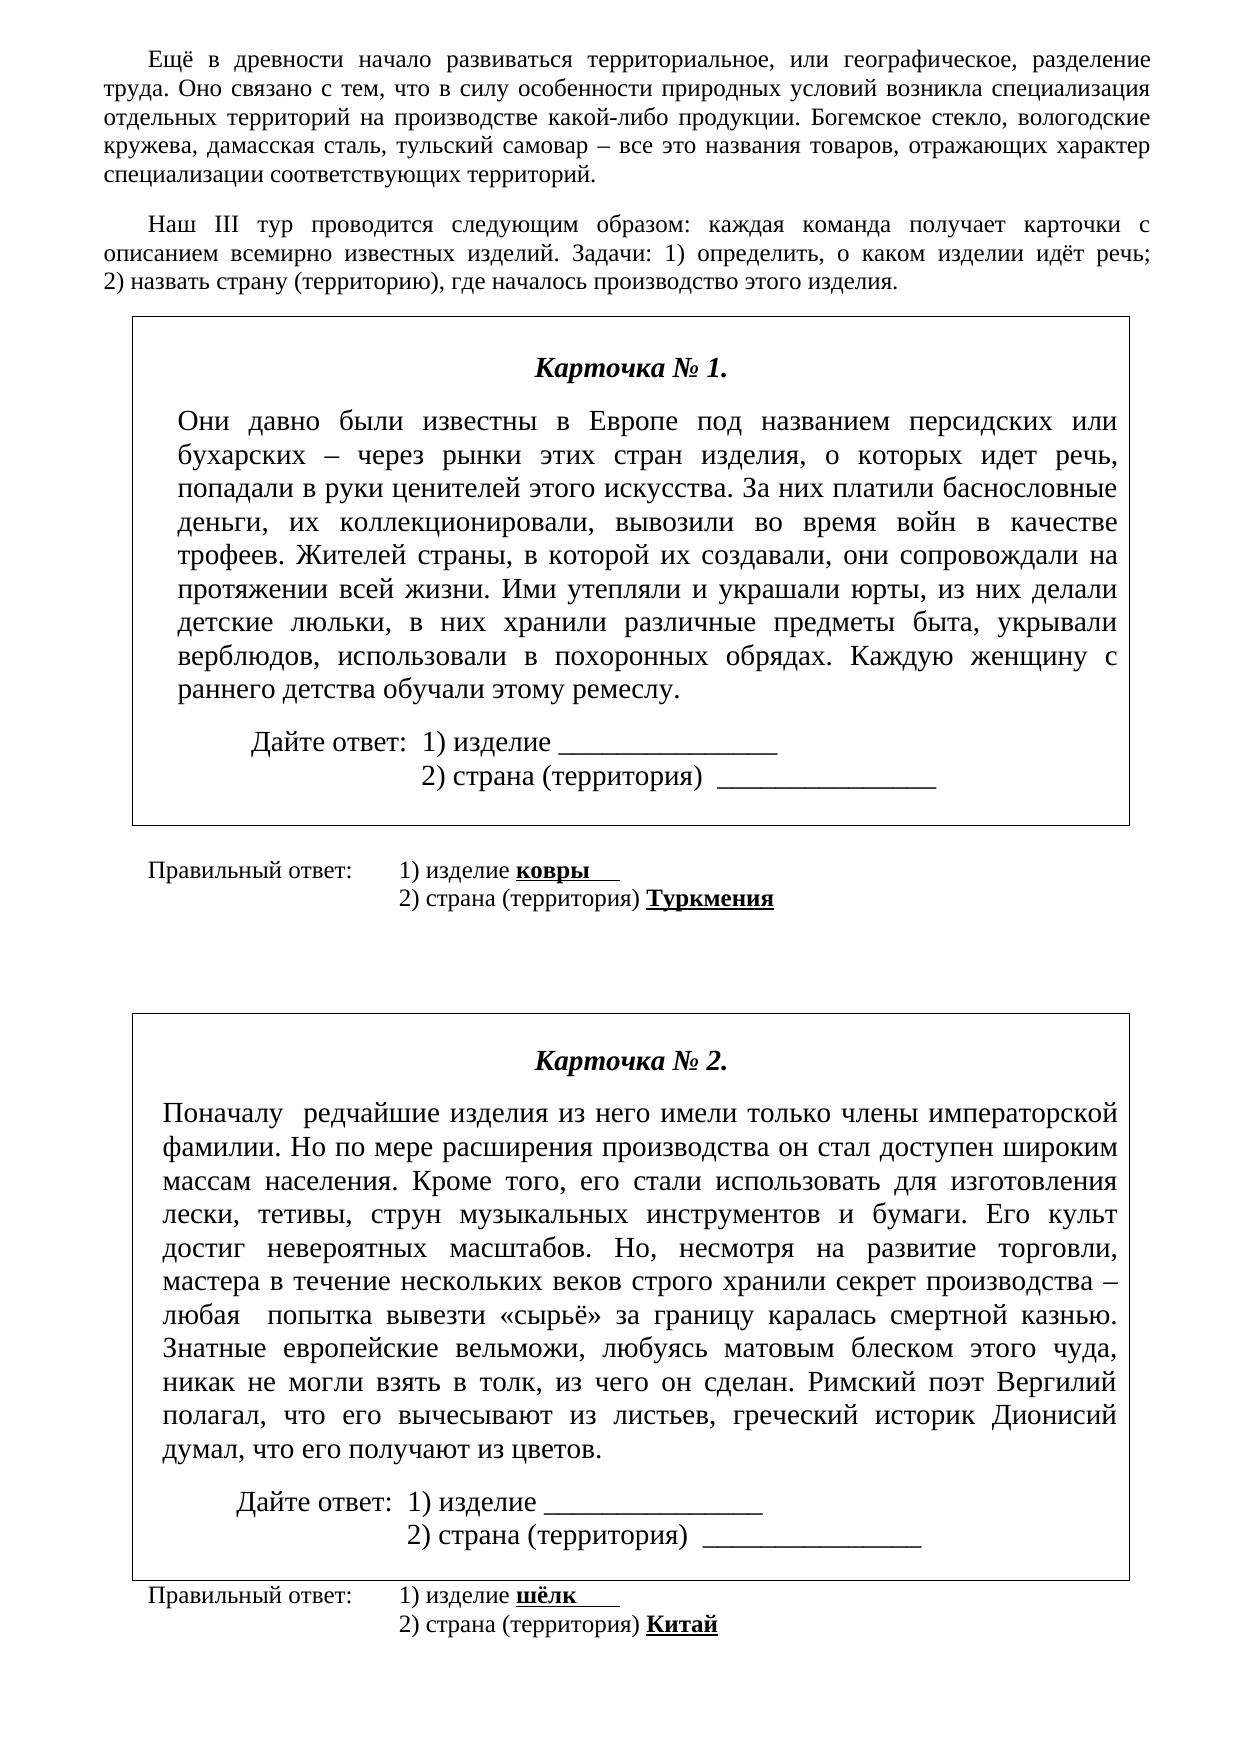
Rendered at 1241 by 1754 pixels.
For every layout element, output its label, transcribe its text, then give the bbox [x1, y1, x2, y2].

table_header Карточка № 1. Они давно были известны в Европе под названием персидских или бухарских – через рынки этих стран изделия, о которых идет речь, попадали в руки ценителей этого искусства. За них платили баснословные деньги, их коллекционировали, вывозили во время войн в качестве трофеев. Жителей страны, в которой их создавали, они сопровождали на протяжении всей жизни. Ими утепляли и украшали юрты, из них делали детские люльки, в них хранили различные предметы быта, укрывали верблюдов, использовали в похоронных обрядах. Каждую женщину с раннего детства обучали этому ремеслу. Дайте ответ: 1) изделие _______________ 2) страна (территория) _______________ [133, 317, 1129, 825]
text 2) страна (территория) Китай [103, 1609, 1152, 1638]
text Ещё в древности начало развиваться территориальное, или географическое, разделение труда. Оно связано с тем, что в силу особенности природных условий возникла специализация отдельных территорий на производстве какой-либо продукции. Богемское стекло, вологодские кружева, дамасская сталь, тульский самовар – все это названия товаров, отражающих характер специализации соответствующих территорий. [103, 44, 1152, 188]
text Наш III тур проводится следующим образом: каждая команда получает карточки с описанием всемирно известных изделий. Задачи: 1) определить, о каком изделии идёт речь; 2) назвать страну (территорию), где началось производство этого изделия. [103, 209, 1152, 295]
text Правильный ответ: 1) изделие шёлк [103, 1581, 1152, 1609]
table_header Карточка № 2. Поначалу редчайшие изделия из него имели только члены императорской фамилии. Но по мере расширения производства он стал доступен широким массам населения. Кроме того, его стали использовать для изготовления лески, тетивы, струн музыкальных инструментов и бумаги. Его культ достиг невероятных масштабов. Но, несмотря на развитие торговли, мастера в течение нескольких веков строго хранили секрет производства – любая попытка вывезти «сырьё» за границу каралась смертной казнью. Знатные европейские вельможи, любуясь матовым блеском этого чуда, никак не могли взять в толк, из чего он сделан. Римский поэт Вергилий полагал, что его вычесывают из листьев, греческий историк Дионисий думал, что его получают из цветов. Дайте ответ: 1) изделие _______________ 2) страна (территория) _______________ [133, 1014, 1129, 1579]
text 2) страна (территория) Туркмения [103, 883, 1152, 912]
text Правильный ответ: 1) изделие ковры [103, 855, 1152, 883]
